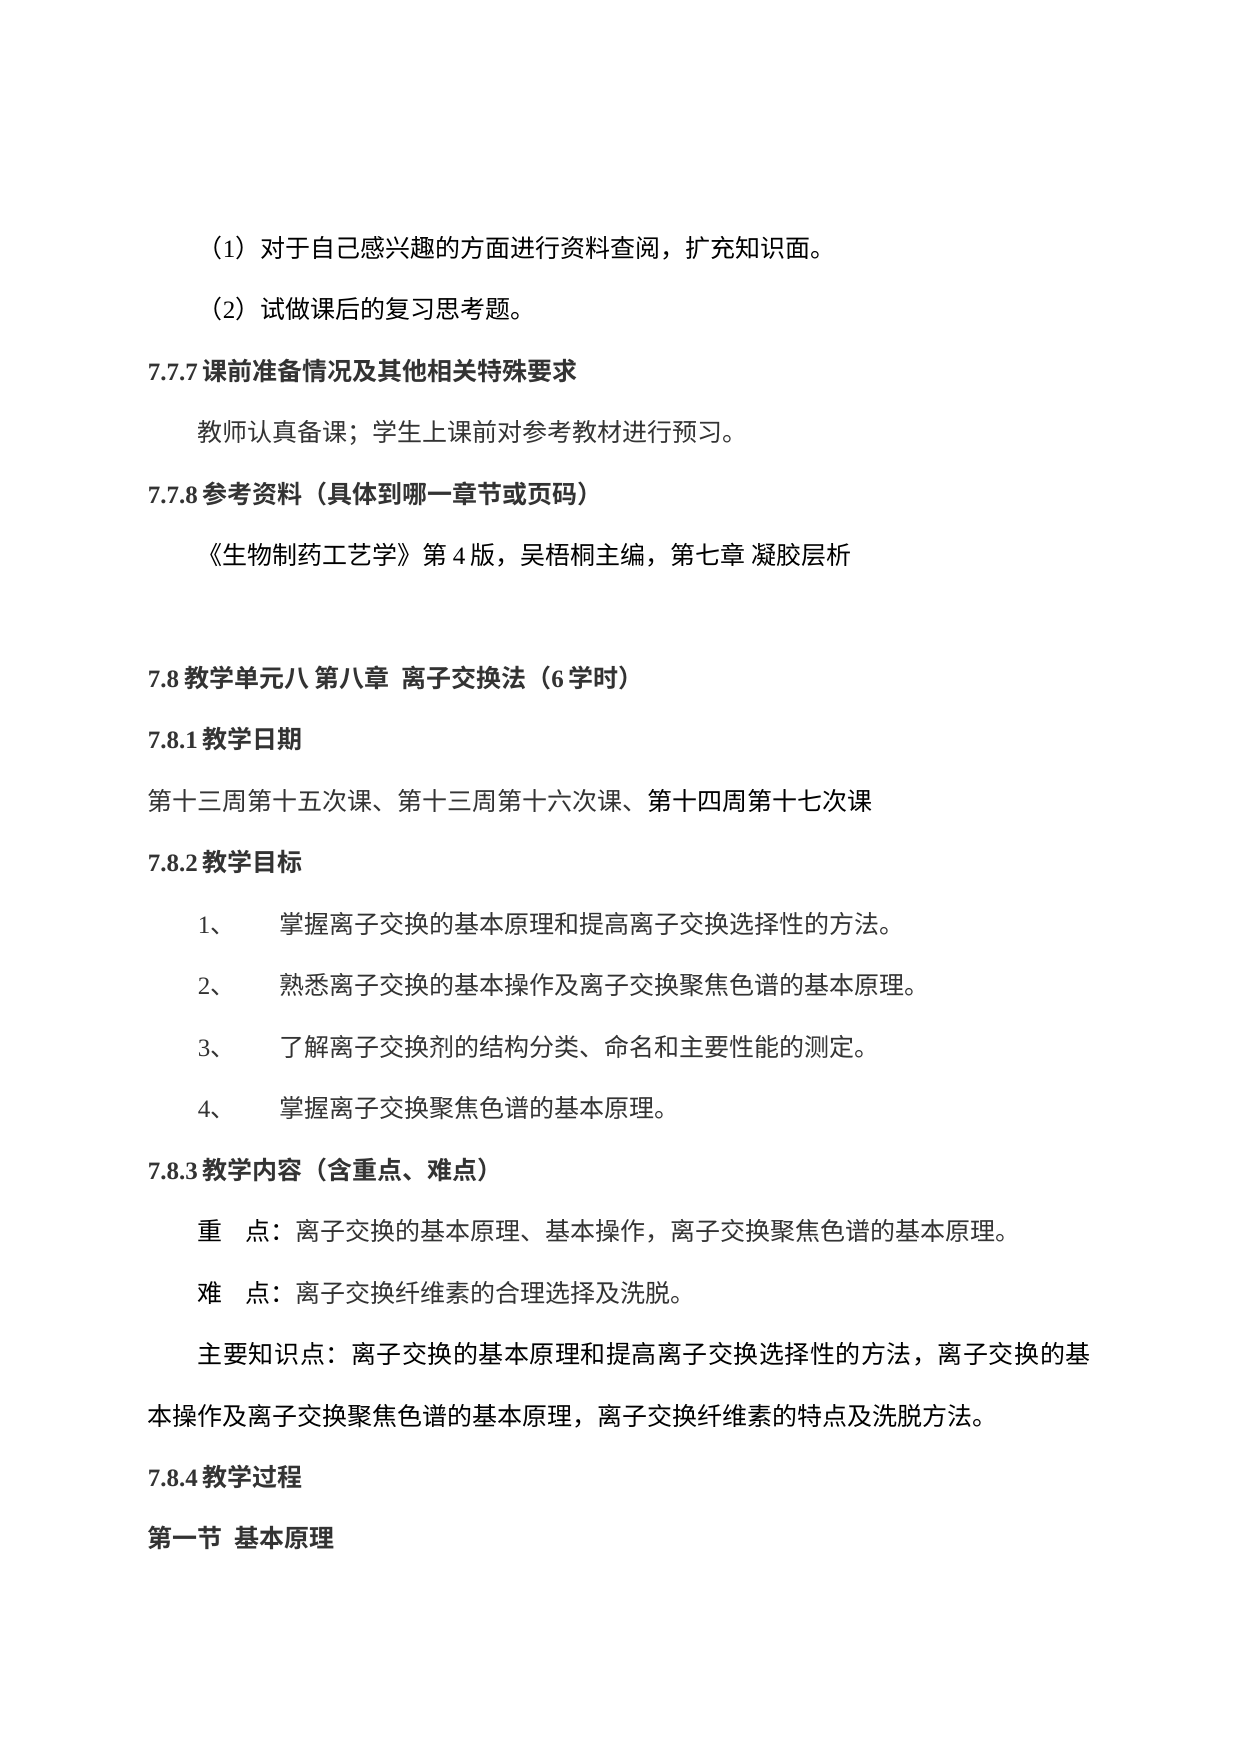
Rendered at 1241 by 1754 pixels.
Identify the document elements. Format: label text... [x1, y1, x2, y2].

text 7.8.3教学内容（含重点、难点） [148, 1138, 1092, 1199]
text 第十三周第十五次课、第十三周第十六次课、第十四周第十七次课 [148, 769, 1092, 830]
text 3、 了解离子交换剂的结构分类、命名和主要性能的测定。 [148, 1015, 1092, 1076]
text 7.8.4教学过程 [148, 1445, 1092, 1506]
text 4、 掌握离子交换聚焦色谱的基本原理。 [148, 1076, 1092, 1138]
text 主要知识点：离子交换的基本原理和提高离子交换选择性的方法，离子交换的基本操作及离子交换聚焦色谱的基本原理，离子交换纤维素的特点及洗脱方法。 [148, 1322, 1092, 1445]
text 7.8教学单元八 第八章 离子交换法（6学时） [148, 646, 1092, 707]
text 教师认真备课；学生上课前对参考教材进行预习。 [148, 400, 1092, 462]
text 重 点：离子交换的基本原理、基本操作，离子交换聚焦色谱的基本原理。 [148, 1199, 1092, 1261]
text 7.7.7课前准备情况及其他相关特殊要求 [148, 339, 1092, 400]
text 7.8.1教学日期 [148, 707, 1092, 769]
text （2）试做课后的复习思考题。 [148, 277, 1092, 339]
text （1）对于自己感兴趣的方面进行资料查阅，扩充知识面。 [198, 216, 1092, 277]
text 《生物制药工艺学》第4版，吴梧桐主编，第七章 凝胶层析 [148, 523, 1092, 584]
text 7.7.8参考资料（具体到哪一章节或页码） [148, 462, 1092, 523]
text 1、 掌握离子交换的基本原理和提高离子交换选择性的方法。 [148, 892, 1092, 953]
text 难 点：离子交换纤维素的合理选择及洗脱。 [148, 1261, 1092, 1322]
text 7.8.2教学目标 [148, 830, 1092, 892]
text 第一节 基本原理 [148, 1506, 1092, 1568]
text 2、 熟悉离子交换的基本操作及离子交换聚焦色谱的基本原理。 [148, 953, 1092, 1015]
